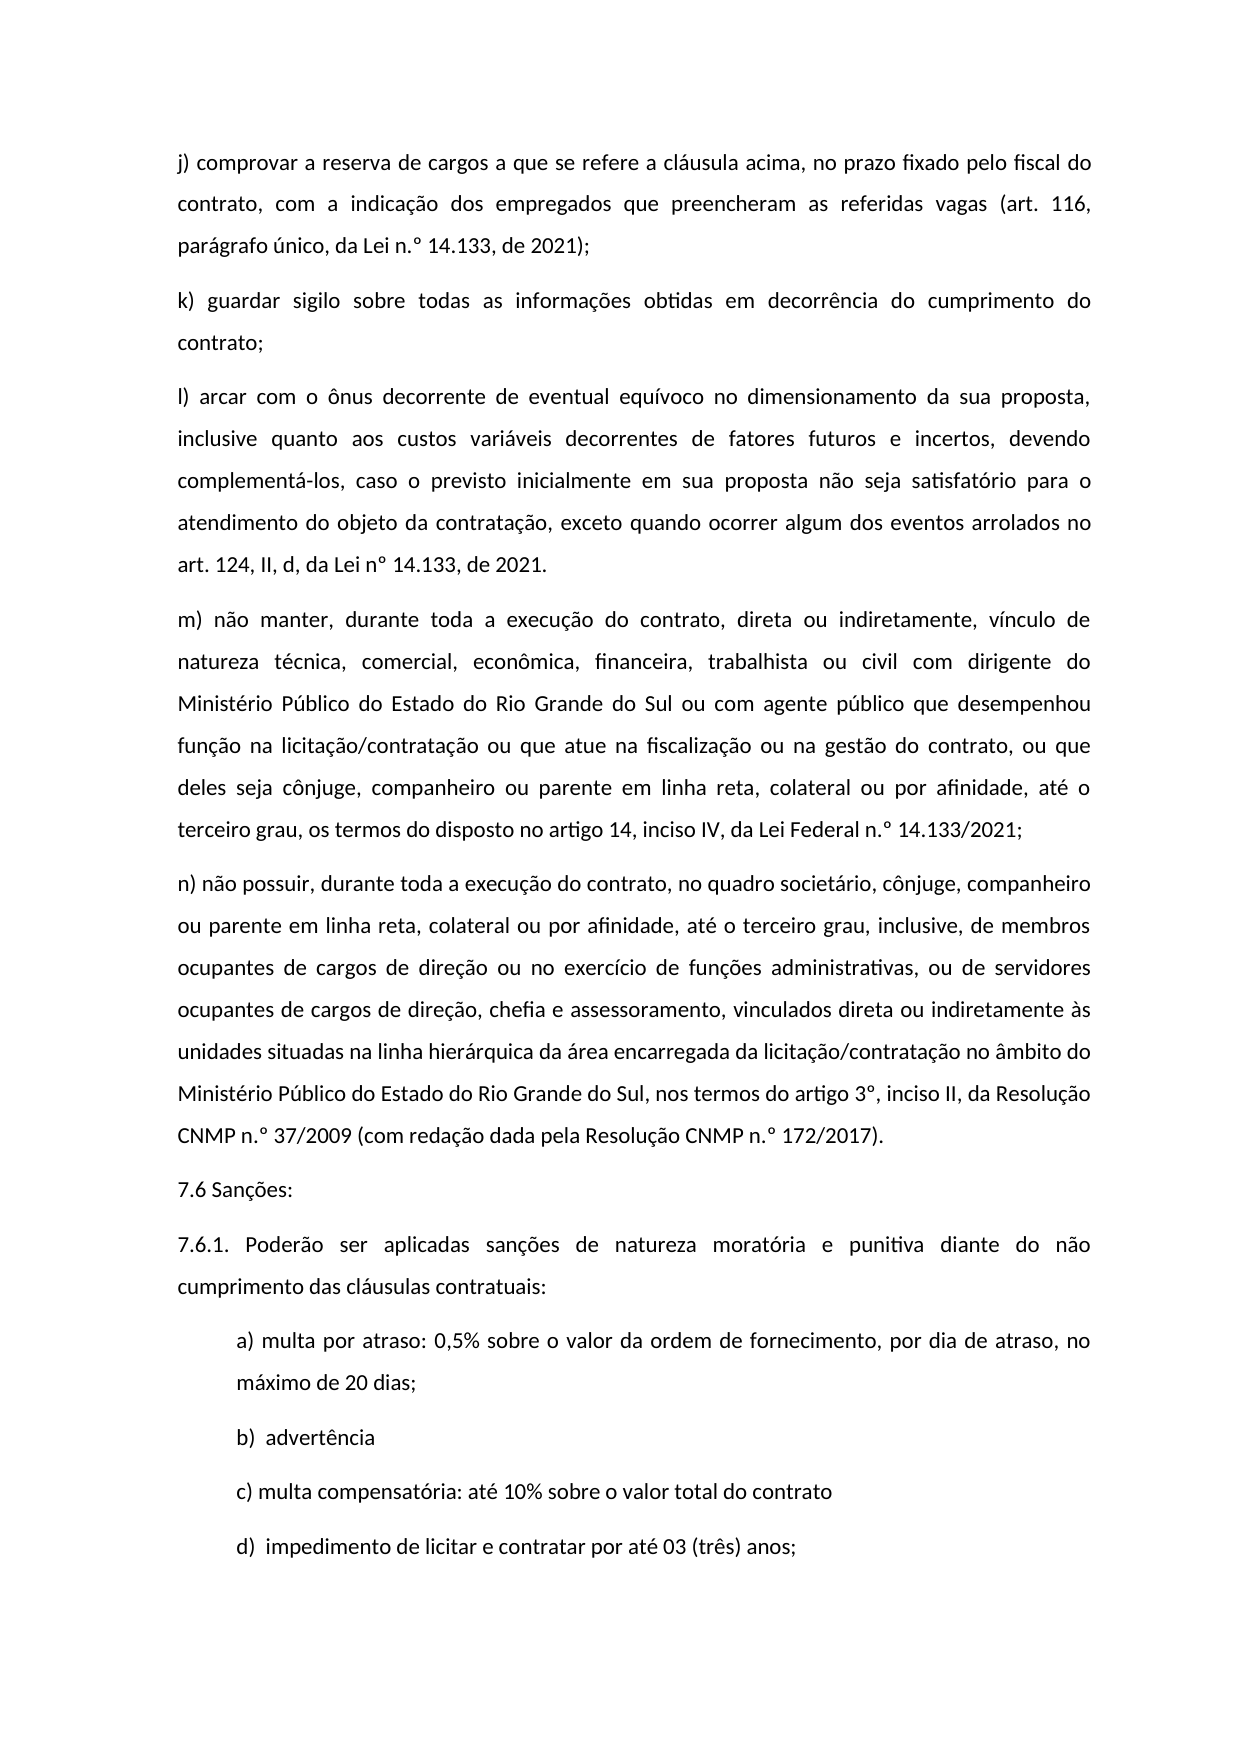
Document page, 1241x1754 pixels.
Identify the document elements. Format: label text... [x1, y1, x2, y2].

text l) arcar com o ônus decorrente de eventual equívoco no dimensionamento da sua proposta, inclusive quanto aos custos variáveis decorrentes de fatores futuros e incertos, devendo complementá-los, caso o previsto inicialmente em sua proposta não seja satisfatório para o atendimento do objeto da contratação, exceto quando ocorrer algum dos eventos arrolados no art. 124, II, d, da Lei nº 14.133, de 2021. [177, 382, 1093, 578]
text j) comprovar a reserva de cargos a que se refere a cláusula acima, no prazo fixado pelo fiscal do contrato, com a indicação dos empregados que preencheram as referidas vagas (art. 116, parágrafo único, da Lei n.º 14.133, de 2021); [177, 148, 1093, 259]
text a) multa por atraso: 0,5% sobre o valor da ordem de fornecimento, por dia de atraso, no máximo de 20 dias; [236, 1327, 1093, 1397]
text m) não manter, durante toda a execução do contrato, direta ou indiretamente, vínculo de natureza técnica, comercial, econômica, financeira, trabalhista ou civil com dirigente do Ministério Público do Estado do Rio Grande do Sul ou com agente público que desempenhou função na licitação/contratação ou que atue na fiscalização ou na gestão do contrato, ou que deles seja cônjuge, companheiro ou parente em linha reta, colateral ou por afinidade, até o terceiro grau, os termos do disposto no artigo 14, inciso IV, da Lei Federal n.º 14.133/2021; [177, 605, 1093, 843]
text d) impedimento de licitar e contratar por até 03 (três) anos; [236, 1532, 1093, 1560]
text 7.6 Sanções: [177, 1176, 1093, 1204]
text k) guardar sigilo sobre todas as informações obtidas em decorrência do cumprimento do contrato; [177, 286, 1093, 356]
text b) advertência [236, 1423, 1093, 1451]
text 7.6.1. Poderão ser aplicadas sanções de natureza moratória e punitiva diante do não cumprimento das cláusulas contratuais: [177, 1230, 1093, 1300]
text n) não possuir, durante toda a execução do contrato, no quadro societário, cônjuge, companheiro ou parente em linha reta, colateral ou por afinidade, até o terceiro grau, inclusive, de membros ocupantes de cargos de direção ou no exercício de funções administrativas, ou de servidores ocupantes de cargos de direção, chefia e assessoramento, vinculados direta ou indiretamente às unidades situadas na linha hierárquica da área encarregada da licitação/contratação no âmbito do Ministério Público do Estado do Rio Grande do Sul, nos termos do artigo 3º, inciso II, da Resolução CNMP n.º 37/2009 (com redação dada pela Resolução CNMP n.º 172/2017). [177, 869, 1093, 1149]
text c) multa compensatória: até 10% sobre o valor total do contrato [236, 1477, 1093, 1506]
